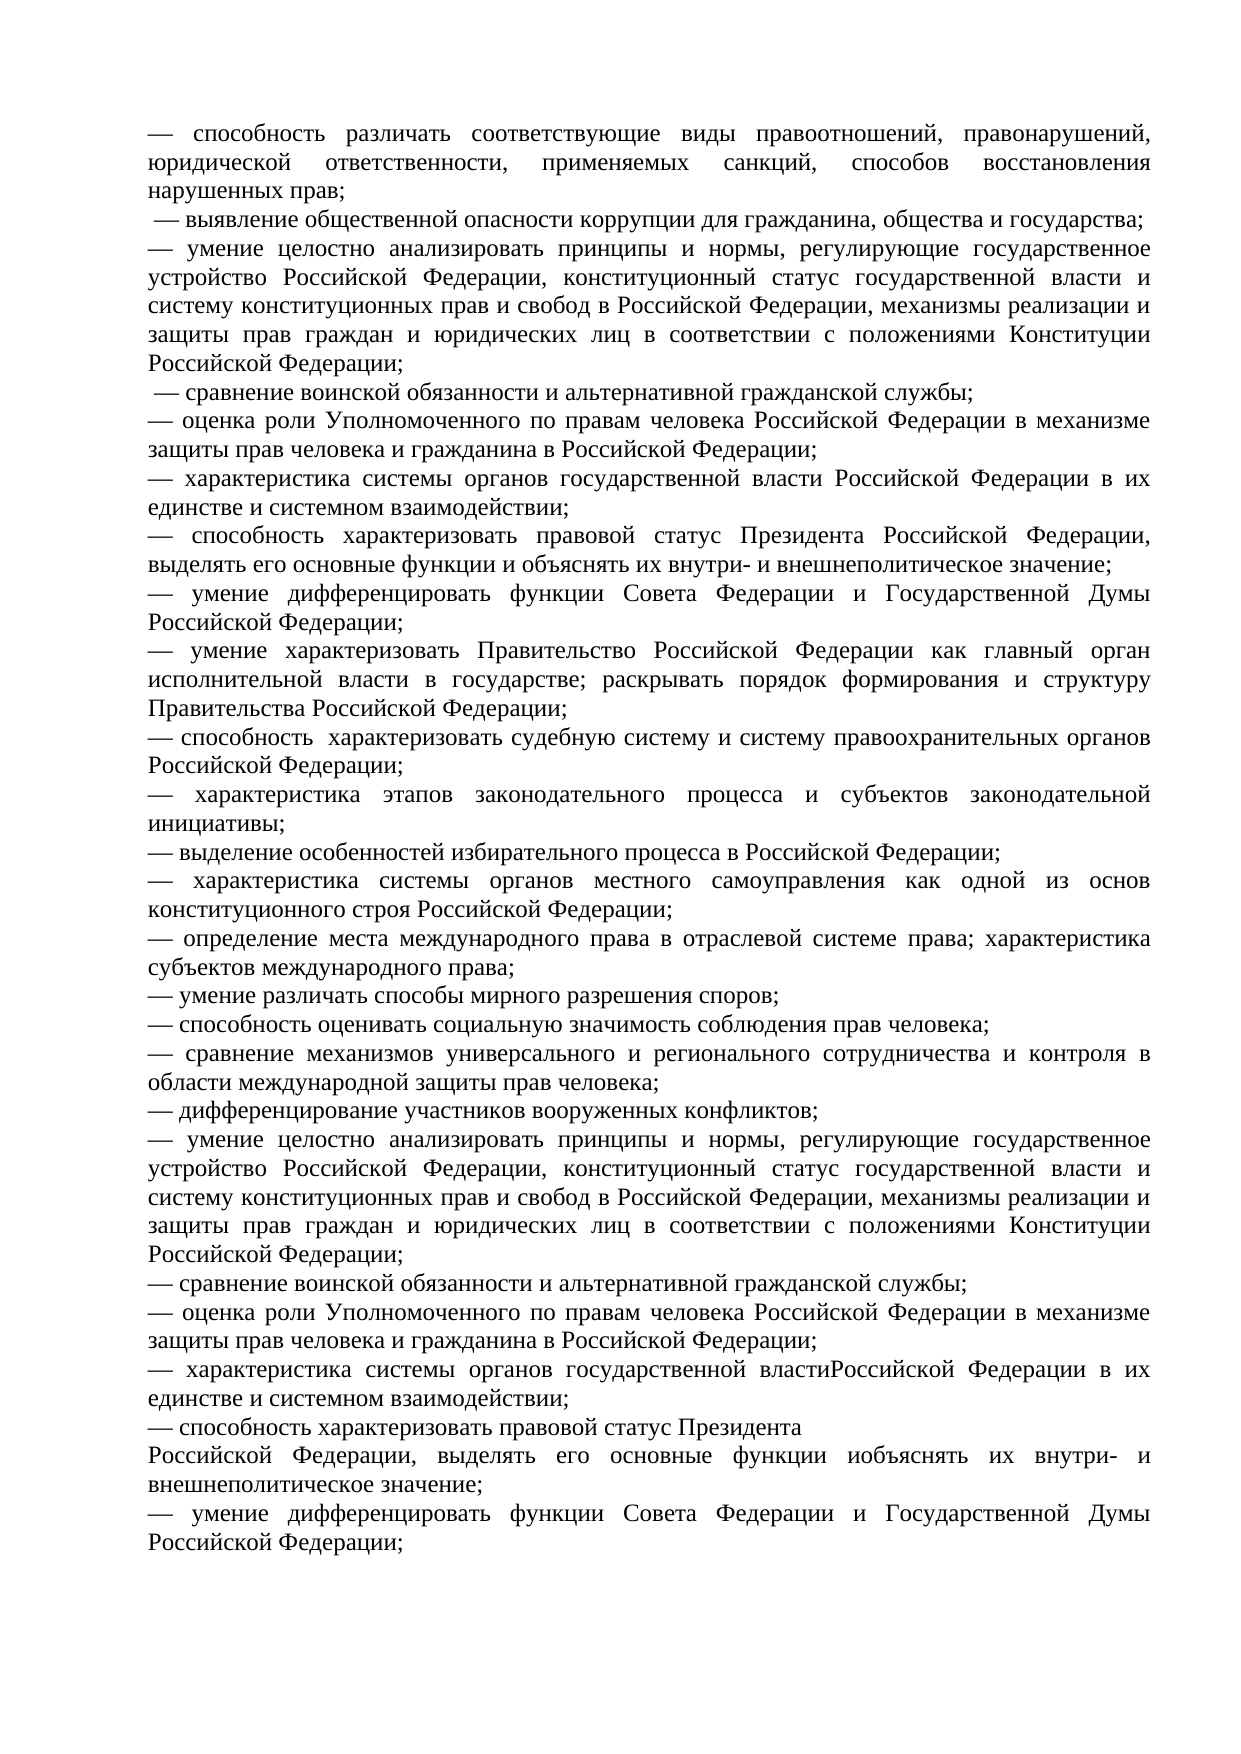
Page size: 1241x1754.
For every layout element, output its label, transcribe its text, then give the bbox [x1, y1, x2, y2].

text — характеристика системы органов государственной власти Российской Федерации в их единстве и системном взаимодействии; [148, 463, 1152, 521]
text — оценка роли Уполномоченного по правам человека Российской Федерации в механизме защиты прав человека и гражданина в Российской Федерации; [148, 1297, 1152, 1354]
text — умение характеризовать Правительство Российской Федерации как главный орган исполнительной власти в государстве; раскрывать порядок формирования и структуру Правительства Российской Федерации; [148, 636, 1152, 722]
text — оценка роли Уполномоченного по правам человека Российской Федерации в механизме защиты прав человека и гражданина в Российской Федерации; [148, 406, 1152, 463]
text — способность различать соответствующие виды правоотношений, правонарушений, юридической ответственности, применяемых санкций, способов восстановления нарушенных прав; [148, 118, 1152, 204]
text Российской Федерации, выделять его основные функции иобъяснять их внутри- и внешнеполитическое значение; [148, 1441, 1152, 1498]
text — способность характеризовать правовой статус Президента Российской Федерации, выделять его основные функции и объяснять их внутри- и внешнеполитическое значение; [148, 521, 1152, 578]
text — способность характеризовать правовой статус Президента [148, 1412, 1152, 1441]
text — характеристика этапов законодательного процесса и субъектов законодательной инициативы; [148, 779, 1152, 837]
text — выделение особенностей избирательного процесса в Российской Федерации; [148, 837, 1152, 866]
text — характеристика системы органов государственной властиРоссийской Федерации в их единстве и системном взаимодействии; [148, 1354, 1152, 1412]
text — сравнение воинской обязанности и альтернативной гражданской службы; [148, 1268, 1152, 1297]
text — умение дифференцировать функции Совета Федерации и Государственной Думы Российской Федерации; [148, 578, 1152, 636]
text — характеристика системы органов местного самоуправления как одной из основ конституционного строя Российской Федерации; [148, 866, 1152, 923]
text — умение различать способы мирного разрешения споров; [148, 981, 1152, 1009]
text — сравнение механизмов универсального и регионального сотрудничества и контроля в области международной защиты прав человека; [148, 1038, 1152, 1096]
text — определение места международного права в отраслевой системе права; характеристика субъектов международного права; [148, 923, 1152, 981]
text — умение целостно анализировать принципы и нормы, регулирующие государственное устройство Российской Федерации, конституционный статус государственной власти и систему конституционных прав и свобод в Российской Федерации, механизмы реализации и защиты прав граждан и юридических лиц в соответствии с положениями Конституции Российской Федерации; [148, 1124, 1152, 1268]
text — способность оценивать социальную значимость соблюдения прав человека; [148, 1009, 1152, 1038]
text — выявление общественной опасности коррупции для гражданина, общества и государства; [148, 204, 1152, 233]
text — дифференцирование участников вооруженных конфликтов; [148, 1096, 1152, 1124]
text — сравнение воинской обязанности и альтернативной гражданской службы; [148, 377, 1152, 406]
text — умение дифференцировать функции Совета Федерации и Государственной Думы Российской Федерации; [148, 1498, 1152, 1556]
text — умение целостно анализировать принципы и нормы, регулирующие государственное устройство Российской Федерации, конституционный статус государственной власти и систему конституционных прав и свобод в Российской Федерации, механизмы реализации и защиты прав граждан и юридических лиц в соответствии с положениями Конституции Российской Федерации; [148, 233, 1152, 377]
text — способность характеризовать судебную систему и систему правоохранительных органов Российской Федерации; [148, 722, 1152, 779]
